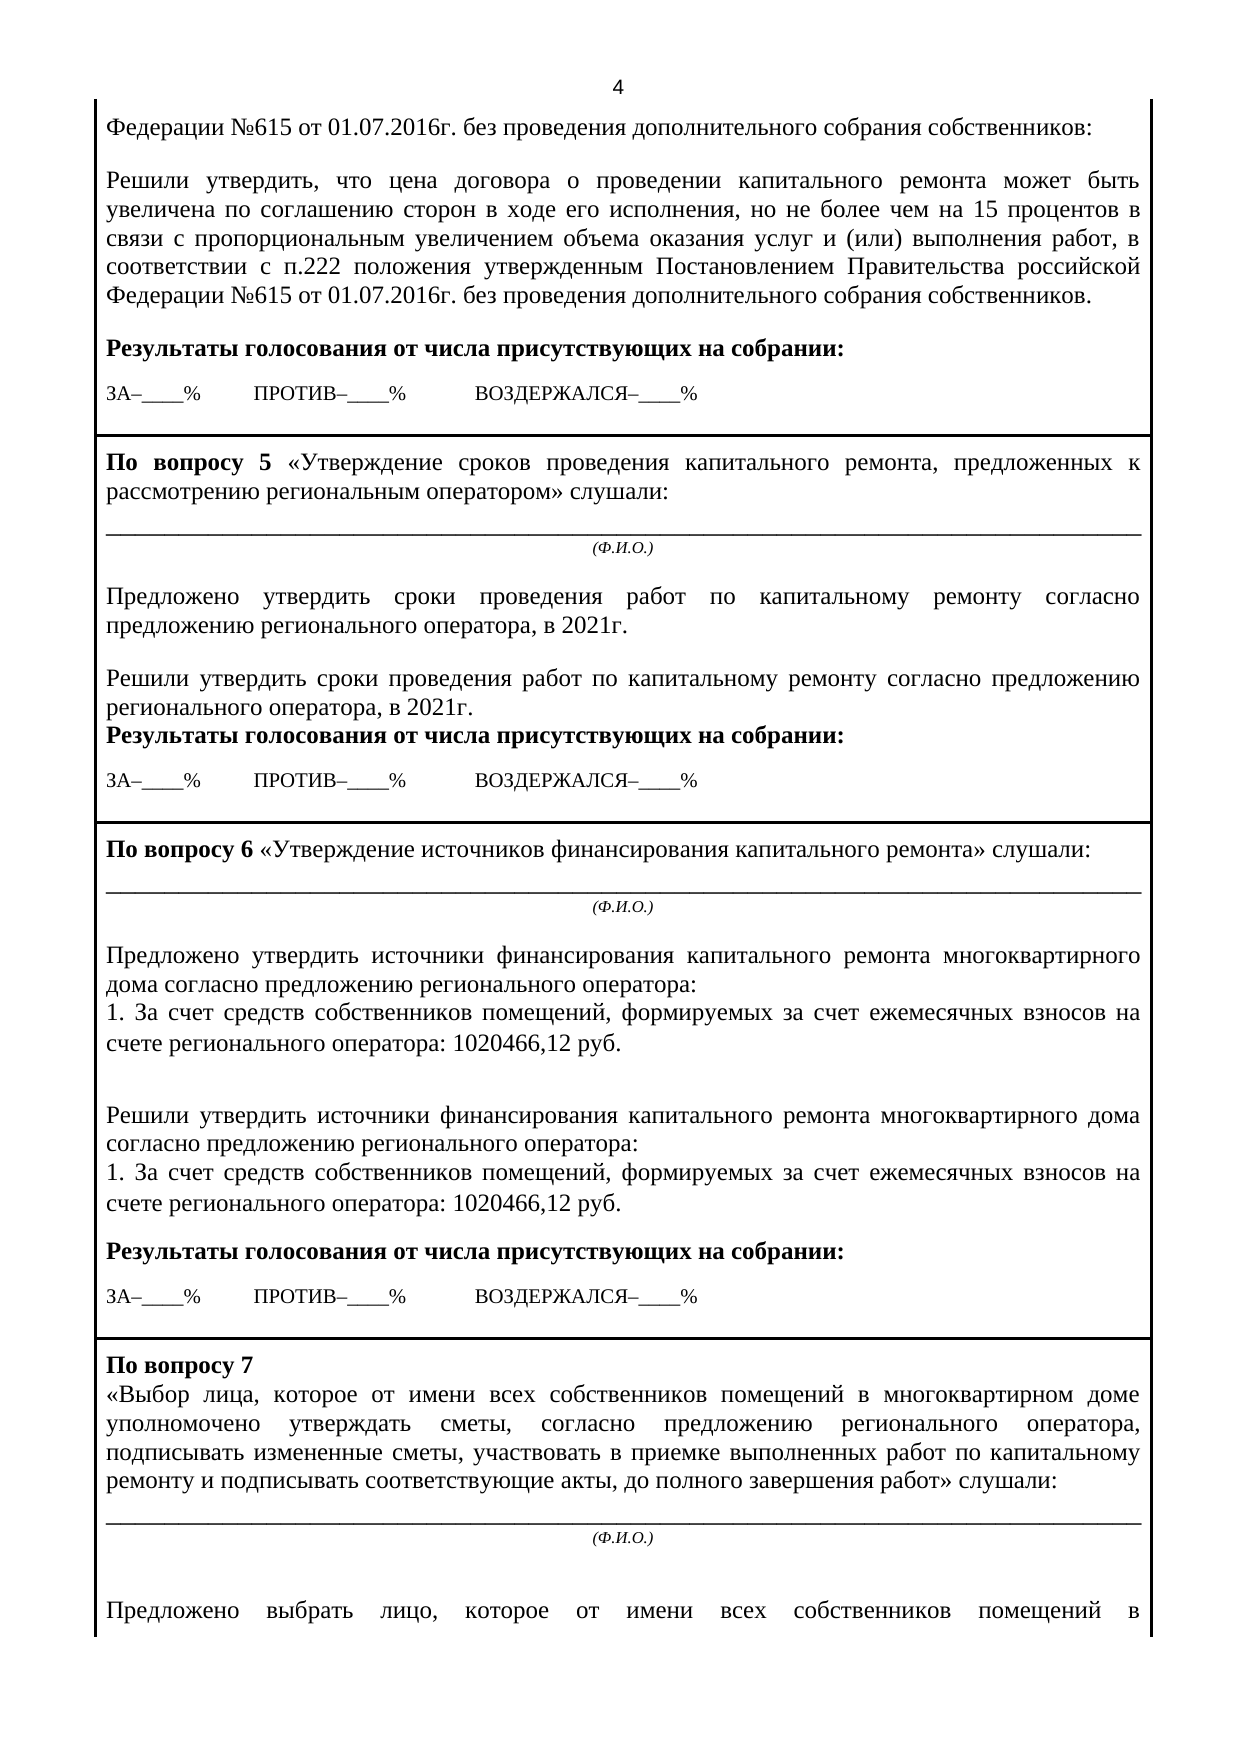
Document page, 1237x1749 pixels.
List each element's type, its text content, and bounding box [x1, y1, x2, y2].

table_cell Предложено утвердить источники финансирования капитального ремонта многоквартирного дома согласно предложению регионального оператора: 1. За счет средств собственников помещений, формируемых за счет ежемесячных взносов на счете регионального оператора: 1020466,12 руб. [97, 930, 1150, 1086]
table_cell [97, 102, 1150, 152]
table_cell По вопросу 6 «Утверждение источников финансирования капитального ремонта» слушали: _______________________________________________________________________ (Ф.И.О.) [97, 824, 1150, 926]
table_cell Предложено утвердить сроки проведения работ по капитальному ремонту согласно предложению регионального оператора, в 2021г. [97, 571, 1150, 649]
table_cell По вопросу 5 «Утверждение сроков проведения капитального ремонта, предложенных к рассмотрению региональным оператором» слушали: _______________________________________________________________________ (Ф.И.О.) [97, 437, 1150, 568]
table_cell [97, 1584, 1150, 1634]
table_cell По вопросу 7 «Выбор лица, которое от имени всех собственников помещений в многоквартирном доме уполномочено утверждать сметы, согласно предложению регионального оператора, подписывать измененные сметы, участвовать в приемке выполненных работ по капитальному ремонту и подписывать соответствующие акты, до полного завершения работ» слушали: _______________________________________________________________________ (Ф.И.О.) [97, 1340, 1150, 1581]
table_cell Решили утвердить источники финансирования капитального ремонта многоквартирного дома согласно предложению регионального оператора: 1. За счет средств собственников помещений, формируемых за счет ежемесячных взносов на счете регионального оператора: 1020466,12 руб. Результаты голосования от числа присутствующих на собрании: ЗА–____% ПРОТИВ–____% ВОЗДЕРЖАЛСЯ–____% [97, 1089, 1150, 1337]
table_cell Решили утвердить сроки проведения работ по капитальному ремонту согласно предложению регионального оператора, в 2021г. Результаты голосования от числа присутствующих на собрании: ЗА–____% ПРОТИВ–____% ВОЗДЕРЖАЛСЯ–____% [97, 653, 1150, 821]
table_cell Решили утвердить, что цена договора о проведении капитального ремонта может быть увеличена по соглашению сторон в ходе его исполнения, но не более чем на 15 процентов в связи с пропорциональным увеличением объема оказания услуг и (или) выполнения работ, в соответствии с п.222 положения утвержденным Постановлением Правительства российской Федерации №615 от 01.07.2016г. без проведения дополнительного собрания собственников. Результаты голосования от числа присутствующих на собрании: ЗА–____% ПРОТИВ–____% ВОЗДЕРЖАЛСЯ–____% [97, 155, 1150, 434]
